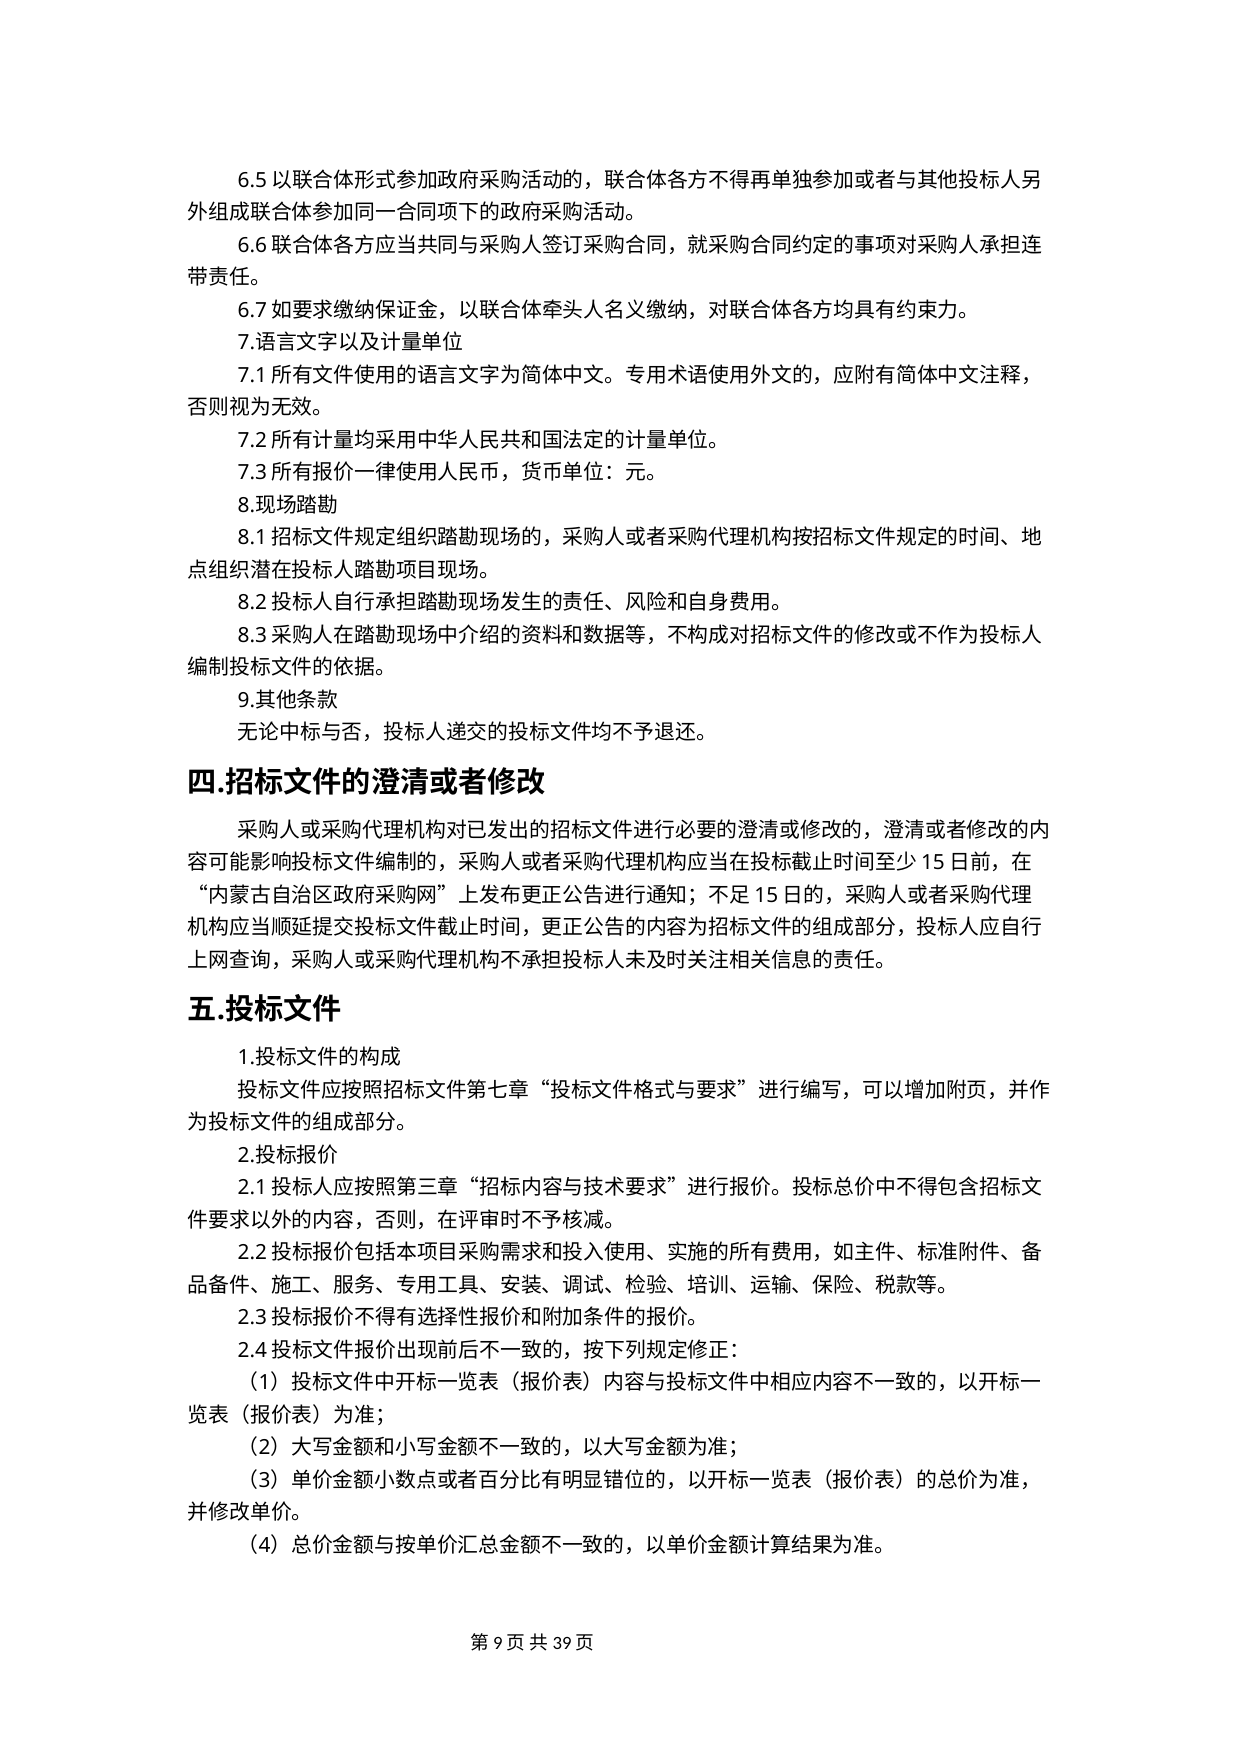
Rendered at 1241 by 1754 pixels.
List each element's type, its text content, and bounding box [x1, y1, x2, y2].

text 无论中标与否，投标人递交的投标文件均不予退还。 [187, 714, 1053, 747]
text 7.2所有计量均采用中华人民共和国法定的计量单位。 [187, 422, 1053, 454]
text 五.投标文件 [187, 974, 1053, 1039]
text 8.1招标文件规定组织踏勘现场的，采购人或者采购代理机构按招标文件规定的时间、地点组织潜在投标人踏勘项目现场。 [187, 519, 1053, 584]
text 8.3采购人在踏勘现场中介绍的资料和数据等，不构成对招标文件的修改或不作为投标人编制投标文件的依据。 [187, 617, 1053, 682]
text 6.6联合体各方应当共同与采购人签订采购合同，就采购合同约定的事项对采购人承担连带责任。 [187, 227, 1053, 292]
text 2.2投标报价包括本项目采购需求和投入使用、实施的所有费用，如主件、标准附件、备品备件、施工、服务、专用工具、安装、调试、检验、培训、运输、保险、税款等。 [187, 1234, 1053, 1299]
text （2）大写金额和小写金额不一致的，以大写金额为准； [187, 1429, 1053, 1462]
text 2.1投标人应按照第三章“招标内容与技术要求”进行报价。投标总价中不得包含招标文件要求以外的内容，否则，在评审时不予核减。 [187, 1169, 1053, 1234]
text 7.3所有报价一律使用人民币，货币单位：元。 [187, 454, 1053, 487]
text 1.投标文件的构成 [187, 1039, 1053, 1072]
text （1）投标文件中开标一览表（报价表）内容与投标文件中相应内容不一致的，以开标一览表（报价表）为准； [187, 1364, 1053, 1429]
text 采购人或采购代理机构对已发出的招标文件进行必要的澄清或修改的，澄清或者修改的内容可能影响投标文件编制的，采购人或者采购代理机构应当在投标截止时间至少15日前，在“内蒙古自治区政府采购网”上发布更正公告进行通知；不足15日的，采购人或者采购代理机构应当顺延提交投标文件截止时间，更正公告的内容为招标文件的组成部分，投标人应自行上网查询，采购人或采购代理机构不承担投标人未及时关注相关信息的责任。 [187, 812, 1053, 974]
text 四.招标文件的澄清或者修改 [187, 747, 1053, 812]
text 9.其他条款 [187, 682, 1053, 714]
text 8.2投标人自行承担踏勘现场发生的责任、风险和自身费用。 [187, 584, 1053, 617]
text 2.3投标报价不得有选择性报价和附加条件的报价。 [187, 1299, 1053, 1332]
text 8.现场踏勘 [187, 487, 1053, 519]
text （3）单价金额小数点或者百分比有明显错位的，以开标一览表（报价表）的总价为准，并修改单价。 [187, 1462, 1053, 1527]
text 7.1所有文件使用的语言文字为简体中文。专用术语使用外文的，应附有简体中文注释，否则视为无效。 [187, 357, 1053, 422]
text 2.投标报价 [187, 1137, 1053, 1169]
text 投标文件应按照招标文件第七章“投标文件格式与要求”进行编写，可以增加附页，并作为投标文件的组成部分。 [187, 1072, 1053, 1137]
text 6.5以联合体形式参加政府采购活动的，联合体各方不得再单独参加或者与其他投标人另外组成联合体参加同一合同项下的政府采购活动。 [187, 162, 1053, 227]
text 6.7如要求缴纳保证金，以联合体牵头人名义缴纳，对联合体各方均具有约束力。 [187, 292, 1053, 324]
text （4）总价金额与按单价汇总金额不一致的，以单价金额计算结果为准。 [187, 1527, 1053, 1559]
text 7.语言文字以及计量单位 [187, 324, 1053, 357]
text 2.4投标文件报价出现前后不一致的，按下列规定修正： [187, 1332, 1053, 1364]
